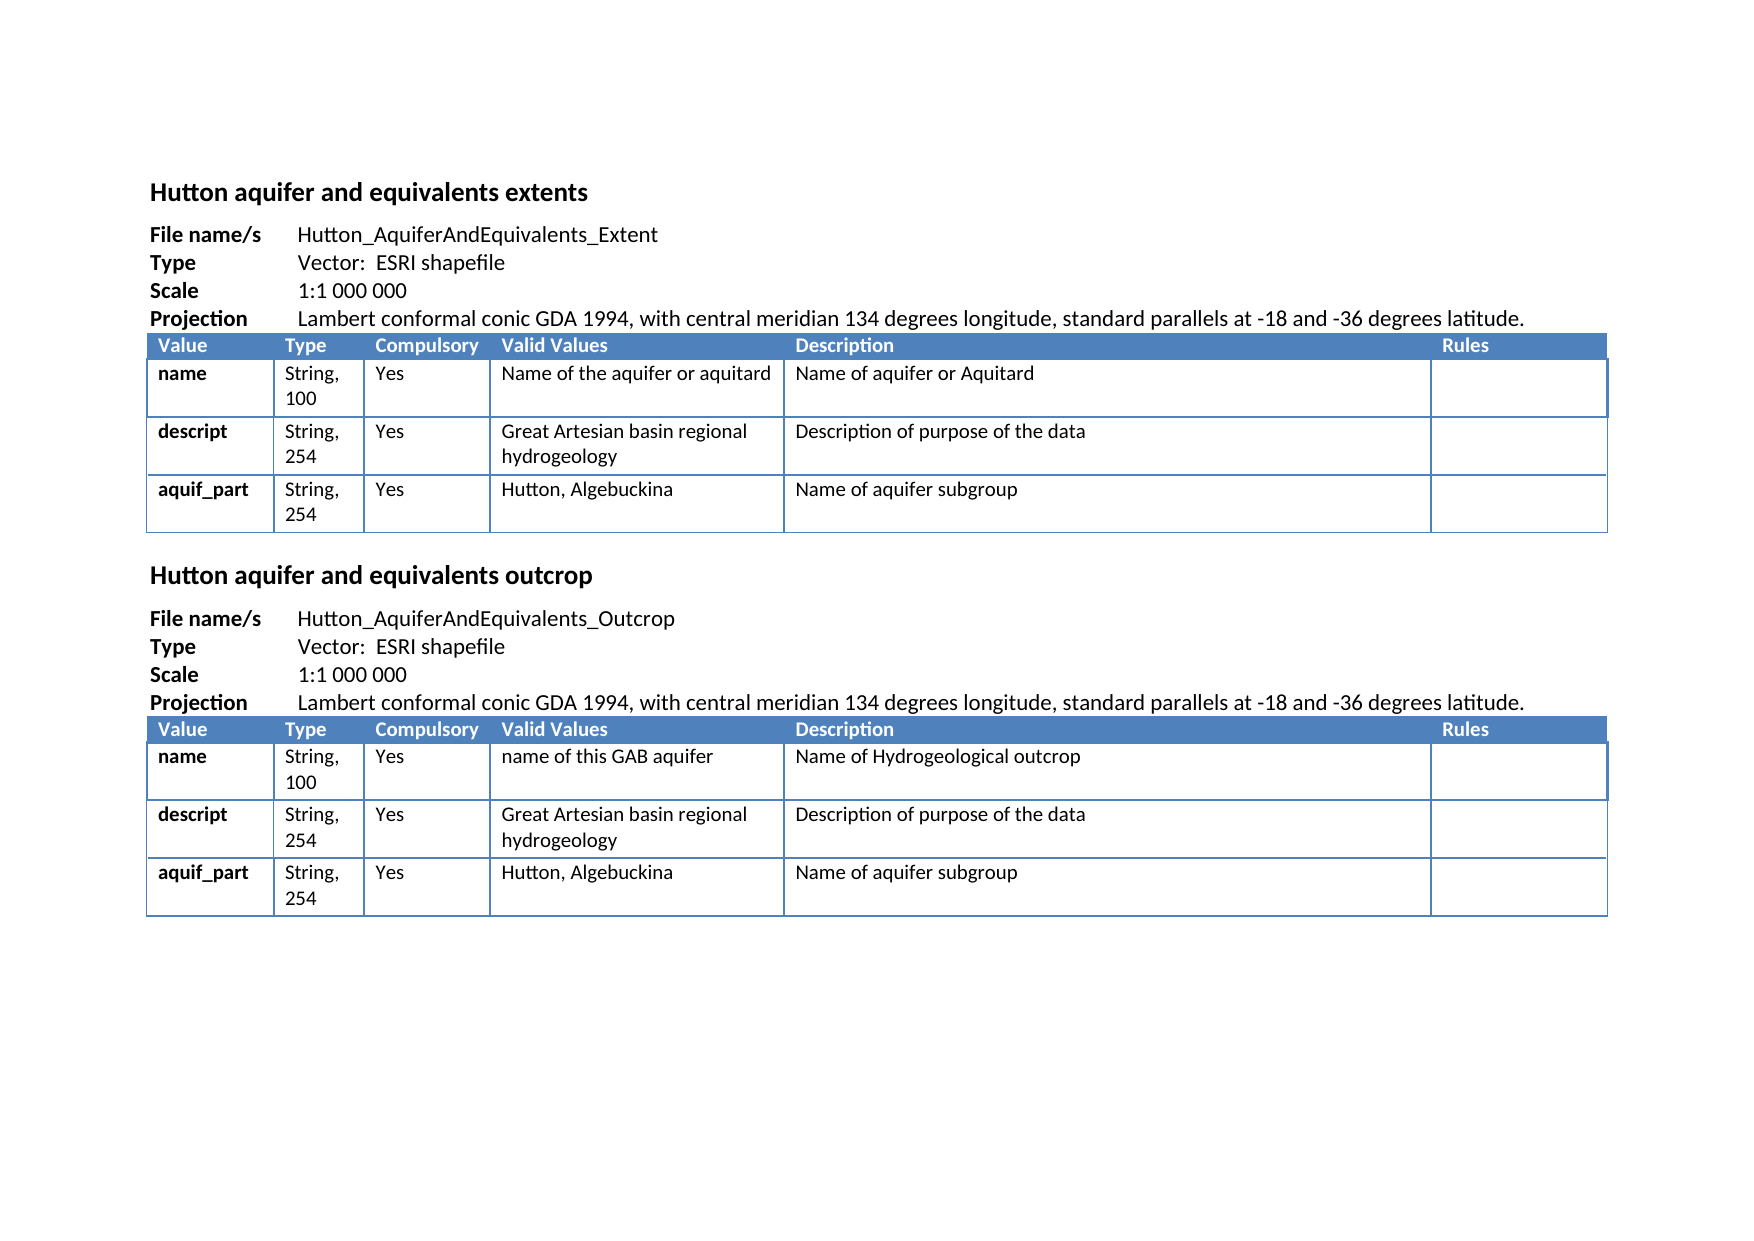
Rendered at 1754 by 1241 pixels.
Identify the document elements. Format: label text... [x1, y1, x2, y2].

table_header Description [785, 716, 1430, 741]
table_header Rules [1432, 716, 1607, 741]
table_cell [1432, 744, 1606, 799]
text Projection Lambert conformal conic GDA 1994, with central meridian 134 degrees longitude, standard parallels at -18 and -36 degrees latitude. [150, 688, 1604, 716]
text File name/s Hutton_AquiferAndEquivalents_Outcrop [150, 604, 1604, 632]
table_cell Hutton, Algebuckina [491, 859, 783, 915]
table_cell Yes [365, 476, 489, 532]
table_cell descript [147, 418, 273, 474]
subtitle Hutton aquifer and equivalents extents [150, 175, 1604, 208]
table_cell String, 254 [274, 801, 363, 857]
table_cell String, 254 [275, 476, 363, 532]
table_cell aquif_part [147, 474, 273, 532]
text Type Vector: ESRI shapefile [150, 632, 1604, 660]
table_header Compulsory [365, 716, 489, 741]
table_cell name [148, 744, 273, 799]
table_header Valid Values [491, 333, 783, 358]
table_header Type [274, 333, 363, 358]
table_cell descript [147, 801, 273, 857]
table_cell Name of aquifer subgroup [785, 859, 1430, 915]
table_cell Description of purpose of the data [785, 801, 1430, 857]
table_cell name of this GAB aquifer [491, 744, 783, 799]
table_cell [1432, 857, 1607, 915]
subtitle Hutton aquifer and equivalents outcrop [150, 558, 1604, 591]
text Scale 1:1 000 000 [150, 660, 1604, 688]
table_cell String, 254 [274, 418, 363, 474]
table_cell [1432, 418, 1607, 474]
table_cell String, 254 [275, 859, 363, 915]
table_cell String, 100 [275, 744, 363, 799]
table_header Compulsory [365, 333, 489, 358]
table_cell [1432, 360, 1606, 416]
table_cell Name of Hydrogeological outcrop [785, 744, 1430, 799]
table_cell Name of aquifer subgroup [785, 476, 1430, 532]
table_cell Great Artesian basin regional hydrogeology [491, 418, 783, 474]
table_header Description [785, 333, 1430, 358]
table_header Valid Values [491, 716, 783, 741]
table_cell Name of the aquifer or aquitard [491, 360, 783, 416]
table_cell Yes [365, 859, 489, 915]
text Projection Lambert conformal conic GDA 1994, with central meridian 134 degrees longitude, standard parallels at -18 and -36 degrees latitude. [150, 304, 1604, 333]
table_cell Great Artesian basin regional hydrogeology [491, 801, 783, 857]
table_cell [1432, 474, 1607, 532]
table_cell aquif_part [147, 857, 273, 915]
table_header Value [147, 716, 273, 741]
text File name/s Hutton_AquiferAndEquivalents_Extent [150, 221, 1604, 248]
table_cell Yes [365, 360, 489, 416]
table_cell name [148, 360, 273, 416]
table_header Rules [1432, 333, 1607, 358]
table_header Type [274, 716, 363, 741]
table_header Value [147, 333, 273, 358]
table_cell Yes [365, 418, 489, 474]
table_cell String, 100 [275, 360, 363, 416]
text Type Vector: ESRI shapefile [150, 248, 1604, 277]
table_cell Name of aquifer or Aquitard [785, 360, 1430, 416]
table_cell [1432, 801, 1607, 857]
table_cell Description of purpose of the data [785, 418, 1430, 474]
table_cell Yes [365, 801, 489, 857]
table_cell Yes [365, 744, 489, 799]
text Scale 1:1 000 000 [150, 277, 1604, 304]
table_cell Hutton, Algebuckina [491, 476, 783, 532]
